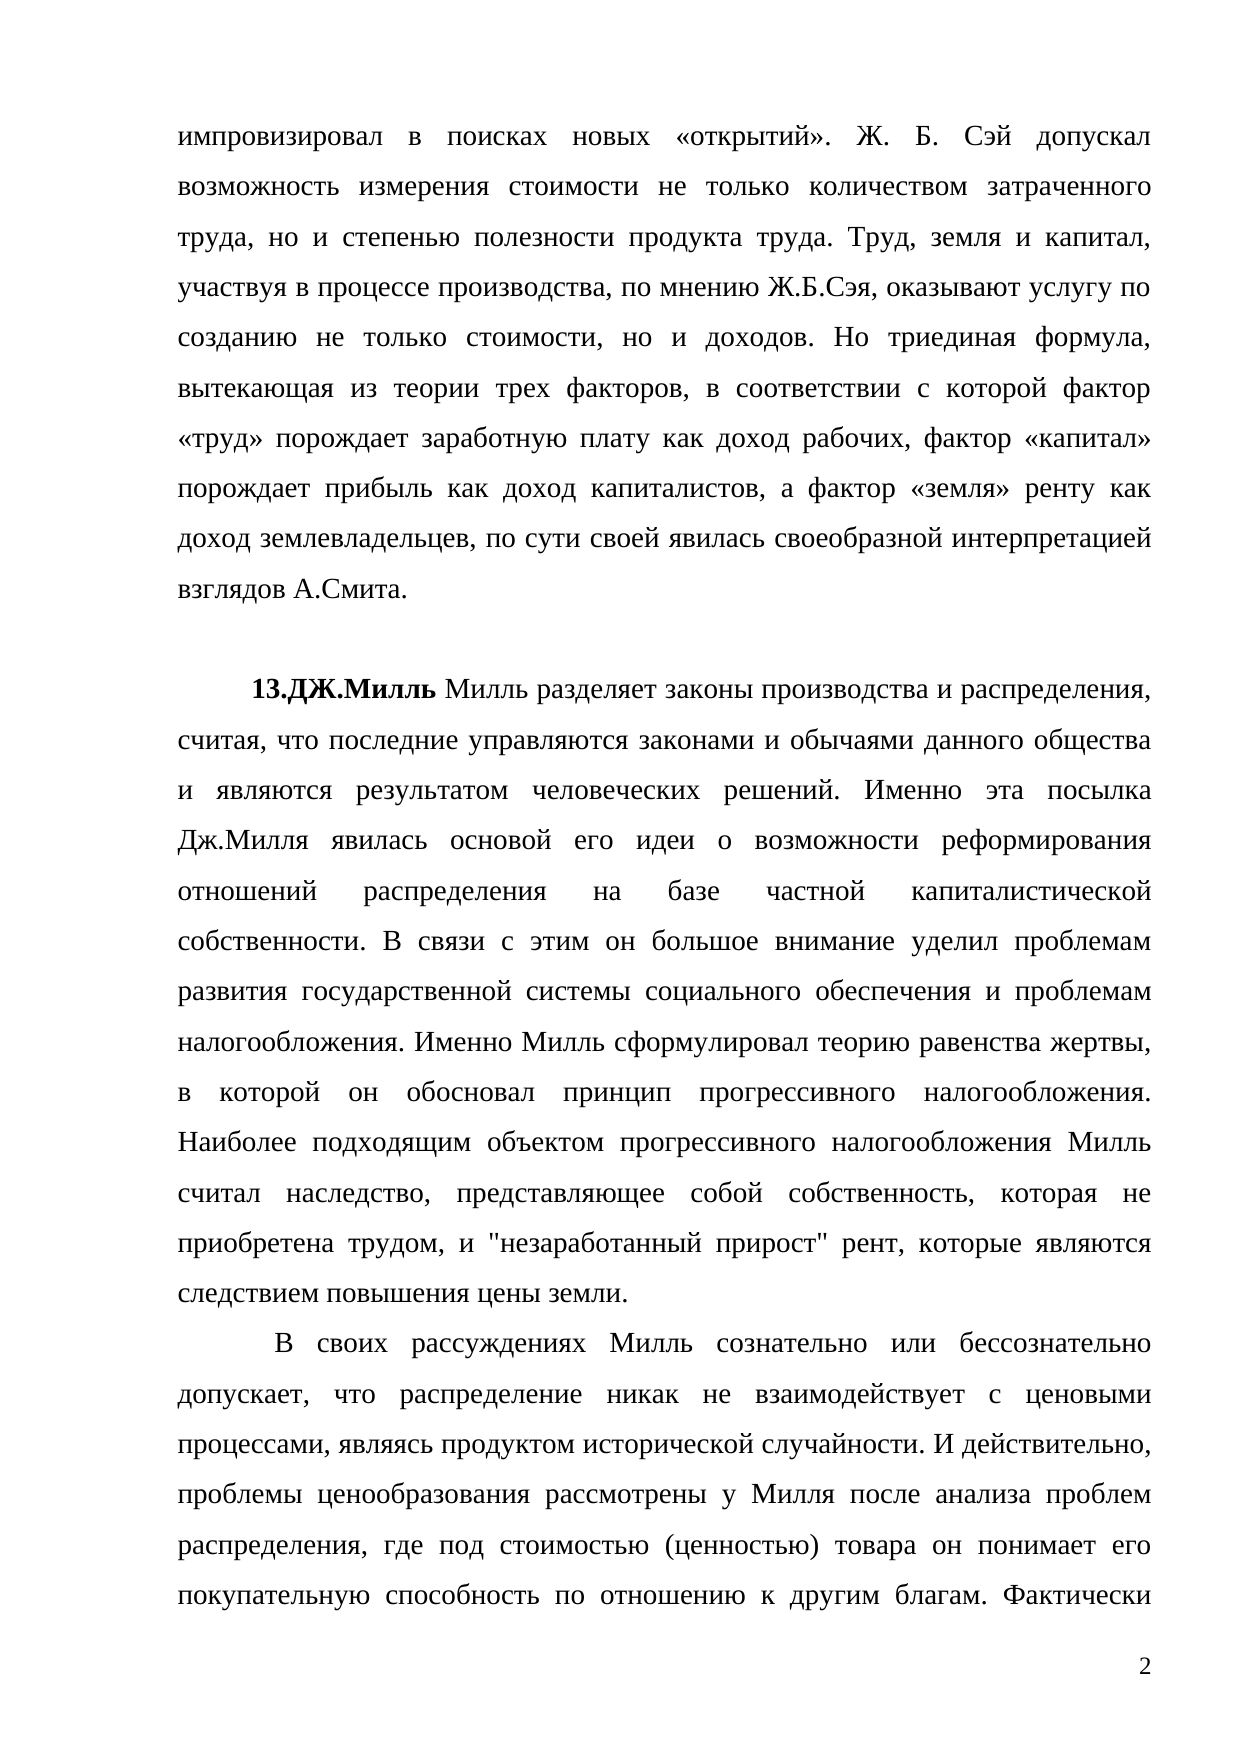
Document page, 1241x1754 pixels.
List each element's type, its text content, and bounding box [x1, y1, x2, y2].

text 13.ДЖ.Милль Милль разделяет законы производства и распределения, считая, что последние управляются законами и обычаями данного общества и являются результатом человеческих решений. Именно эта посылка Дж.Милля явилась основой его идеи о возможности реформирования отношений распределения на базе частной капиталистической собственности. В связи с этим он большое внимание уделил проблемам развития государственной системы социального обеспечения и проблемам налогообложения. Именно Милль сформулировал теорию равенства жертвы, в которой он обосновал принцип прогрессивного налогообложения. Наиболее подходящим объектом прогрессивного налогообложения Милль считал наследство, представляющее собой собственность, которая не приобретена трудом, и "незаработанный прирост" рент, которые являются следствием повышения цены земли. [177, 672, 1152, 1309]
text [177, 118, 1152, 604]
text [177, 1326, 1152, 1611]
